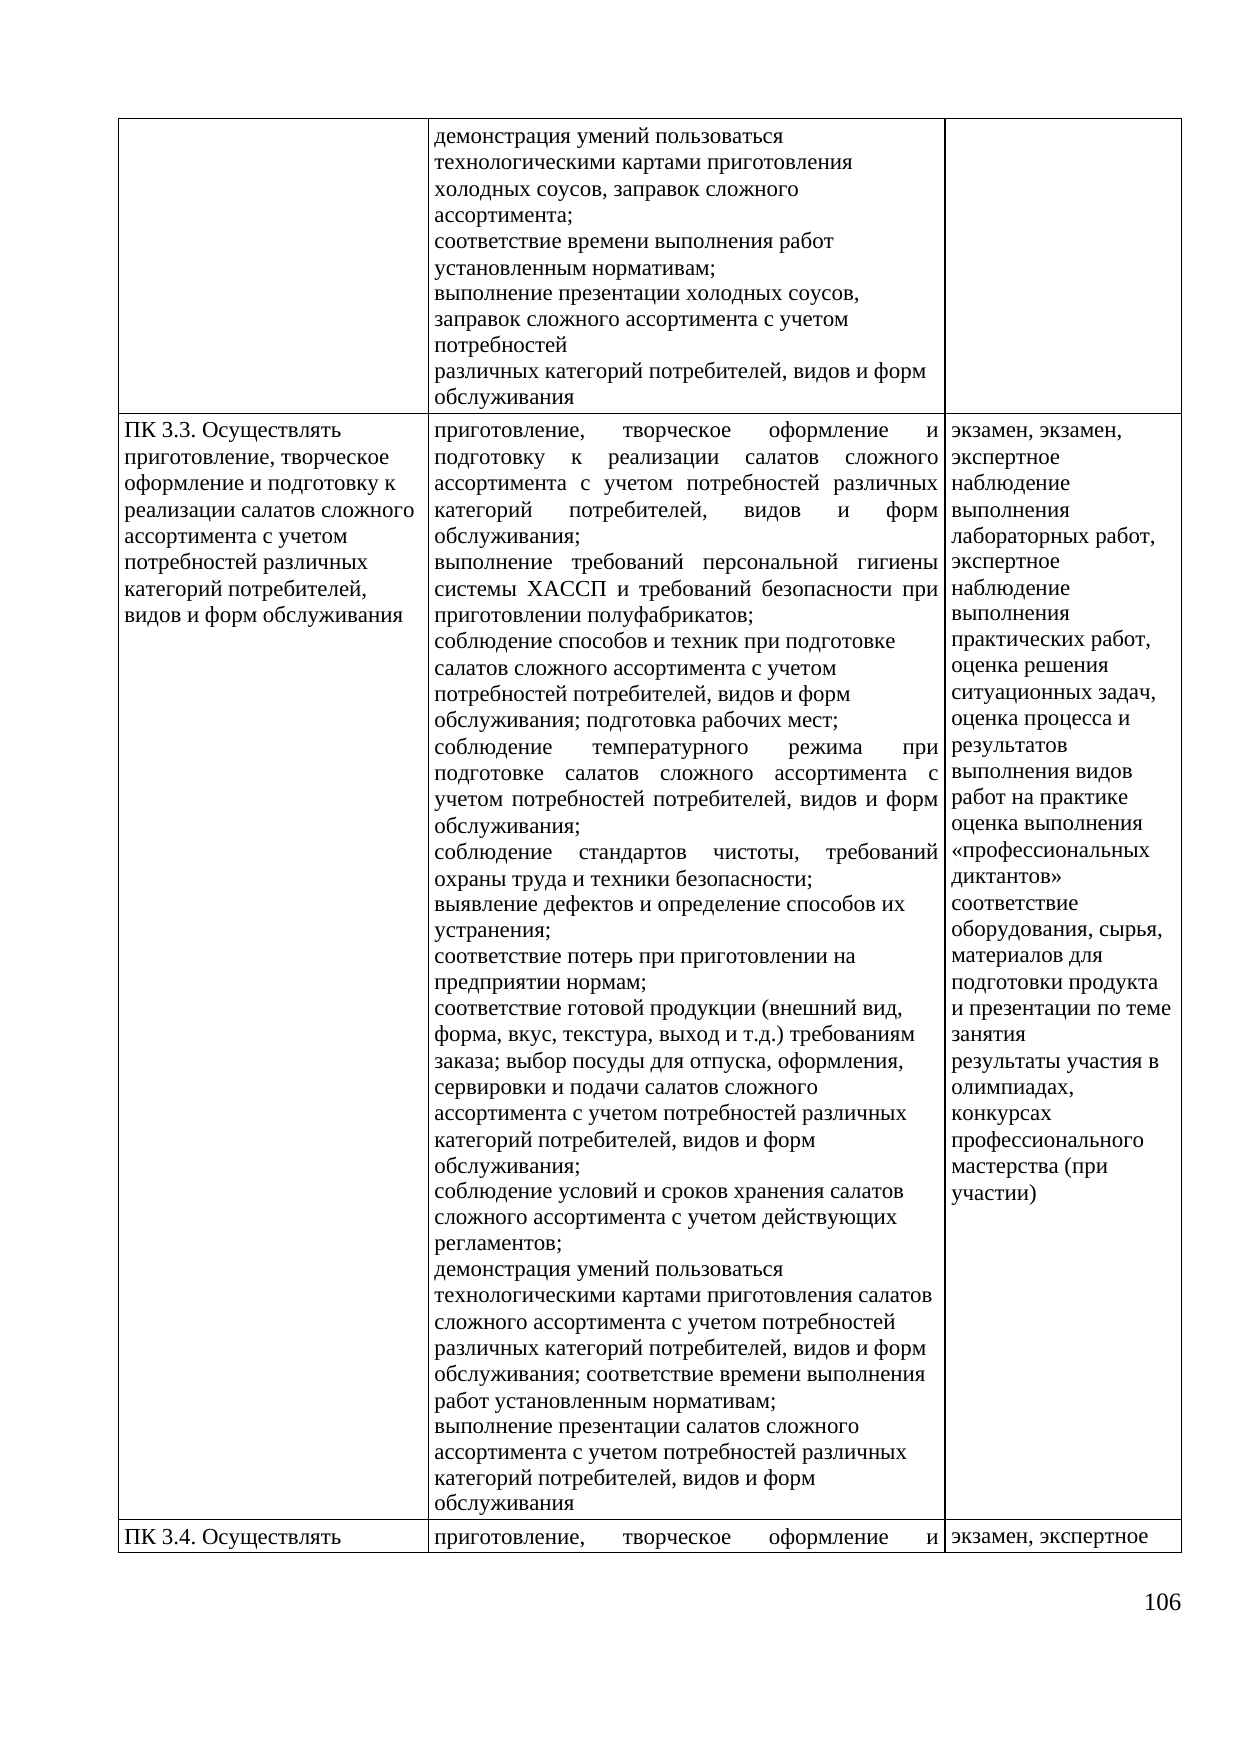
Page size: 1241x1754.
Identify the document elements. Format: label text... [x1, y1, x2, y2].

table_cell приготовление, творческое оформление и подготовку к реализации салатов сложного ассортимента с учетом потребностей различных категорий потребителей, видов и форм обслуживания; выполнение требований персональной гигиены системы ХАССП и требований безопасности при приготовлении полуфабрикатов; соблюдение способов и техник при подготовке салатов сложного ассортимента с учетом потребностей потребителей, видов и форм обслуживания; подготовка рабочих мест; соблюдение температурного режима при подготовке салатов сложного ассортимента с учетом потребностей потребителей, видов и форм обслуживания; соблюдение стандартов чистоты, требований охраны труда и техники безопасности; выявление дефектов и определение способов их устранения; соответствие потерь при приготовлении на предприятии нормам; соответствие готовой продукции (внешний вид, форма, вкус, текстура, выход и т.д.) требованиям заказа; выбор посуды для отпуска, оформления, сервировки и подачи салатов сложного ассортимента с учетом потребностей различных категорий потребителей, видов и форм обслуживания; соблюдение условий и сроков хранения салатов сложного ассортимента с учетом действующих регламентов; демонстрация умений пользоваться технологическими картами приготовления салатов сложного ассортимента с учетом потребностей различных категорий потребителей, видов и форм обслуживания; соответствие времени выполнения работ установленным нормативам; выполнение презентации салатов сложного ассортимента с учетом потребностей различных категорий потребителей, видов и форм обслуживания [429, 414, 944, 1519]
table_cell ПК 3.3. Осуществлять приготовление, творческое оформление и подготовку к реализации салатов сложного ассортимента с учетом потребностей различных категорий потребителей, видов и форм обслуживания [119, 414, 428, 1519]
table_cell экзамен, экзамен, экспертное наблюдение выполнения лабораторных работ, экспертное наблюдение выполнения практических работ, оценка решения ситуационных задач, оценка процесса и результатов выполнения видов работ на практике оценка выполнения «профессиональных диктантов» соответствие оборудования, сырья, материалов для подготовки продукта и презентации по теме занятия результаты участия в олимпиадах, конкурсах профессионального мастерства (при участии) [946, 414, 1181, 1519]
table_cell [429, 119, 944, 413]
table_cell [119, 1520, 428, 1552]
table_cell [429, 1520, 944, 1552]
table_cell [946, 119, 1181, 413]
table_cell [119, 119, 428, 413]
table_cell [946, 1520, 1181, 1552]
